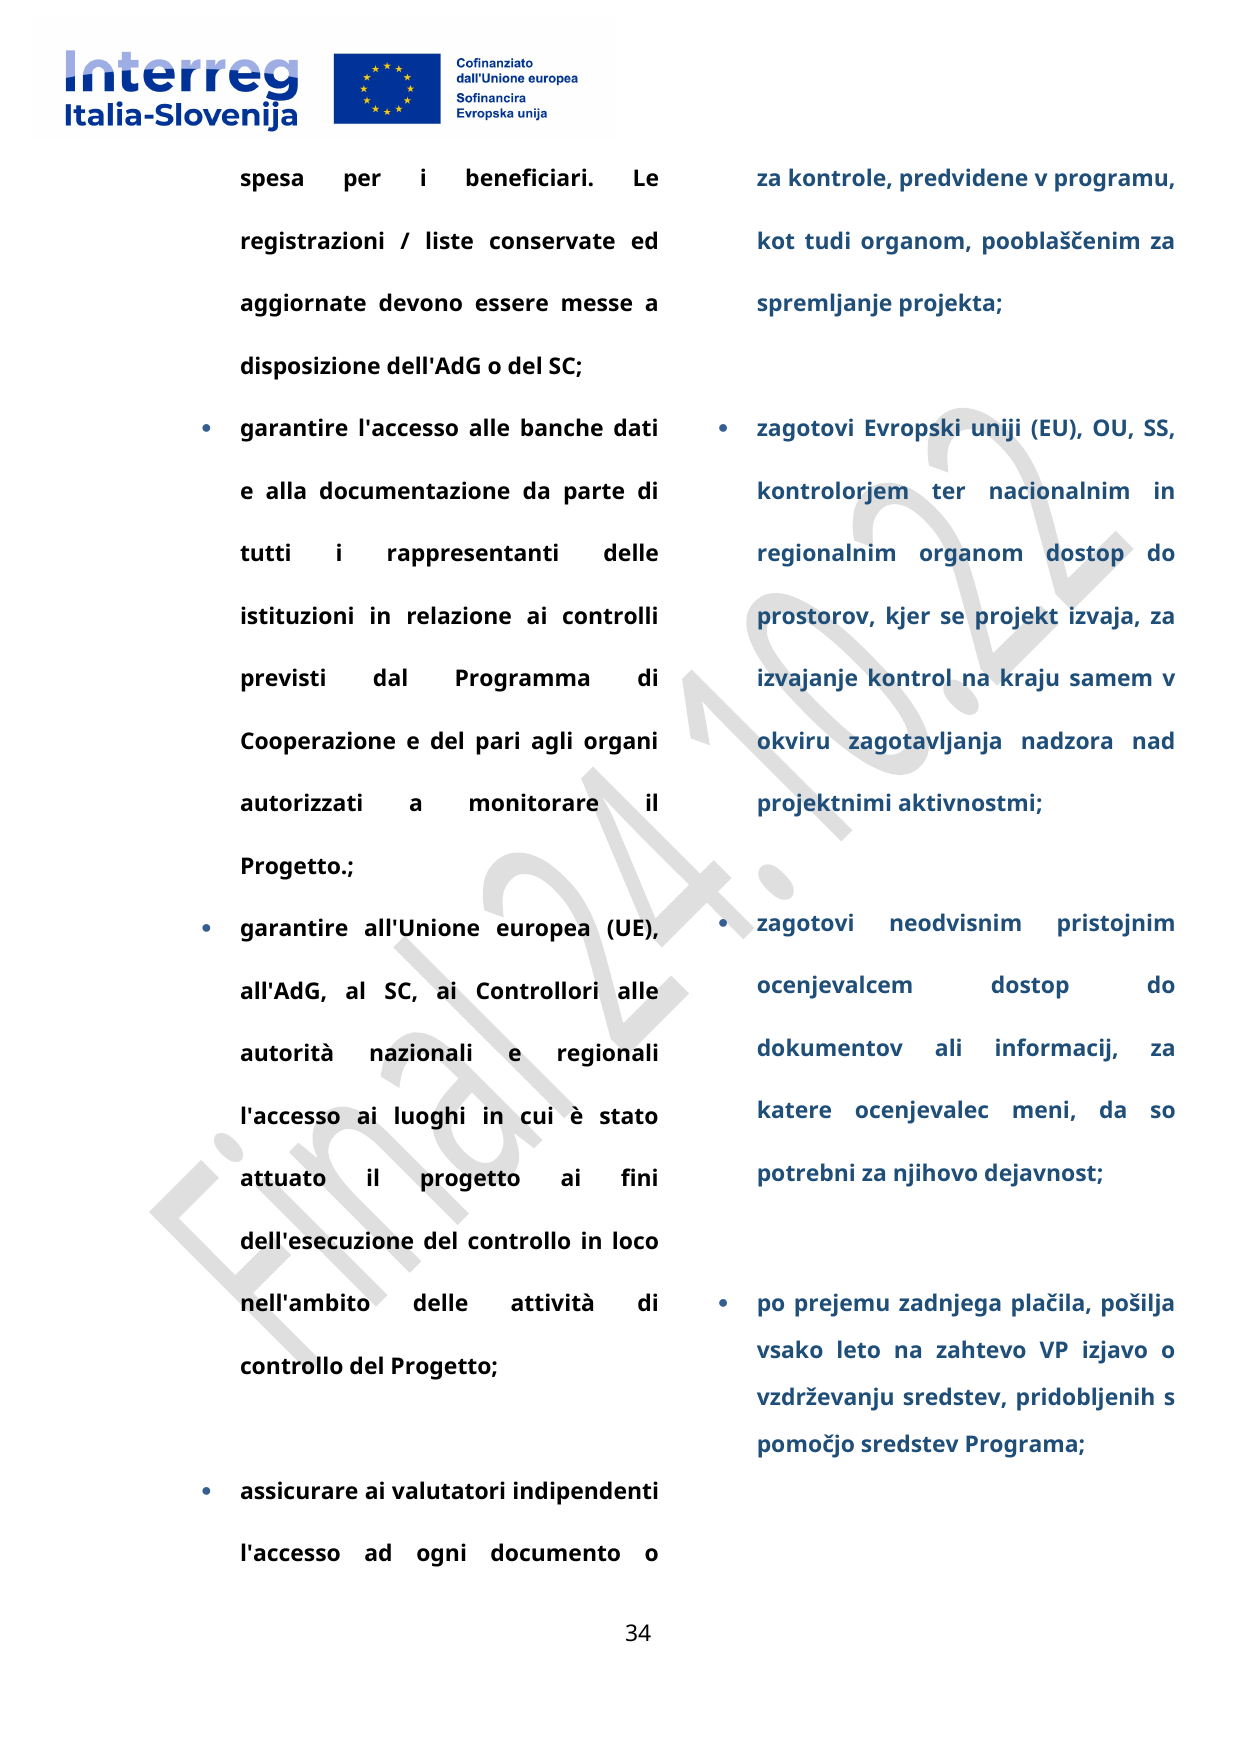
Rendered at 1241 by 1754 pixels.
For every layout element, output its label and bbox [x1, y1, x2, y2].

table_cell [154, 163, 670, 1592]
picture [31, 15, 615, 140]
table_cell [670, 163, 1187, 1592]
